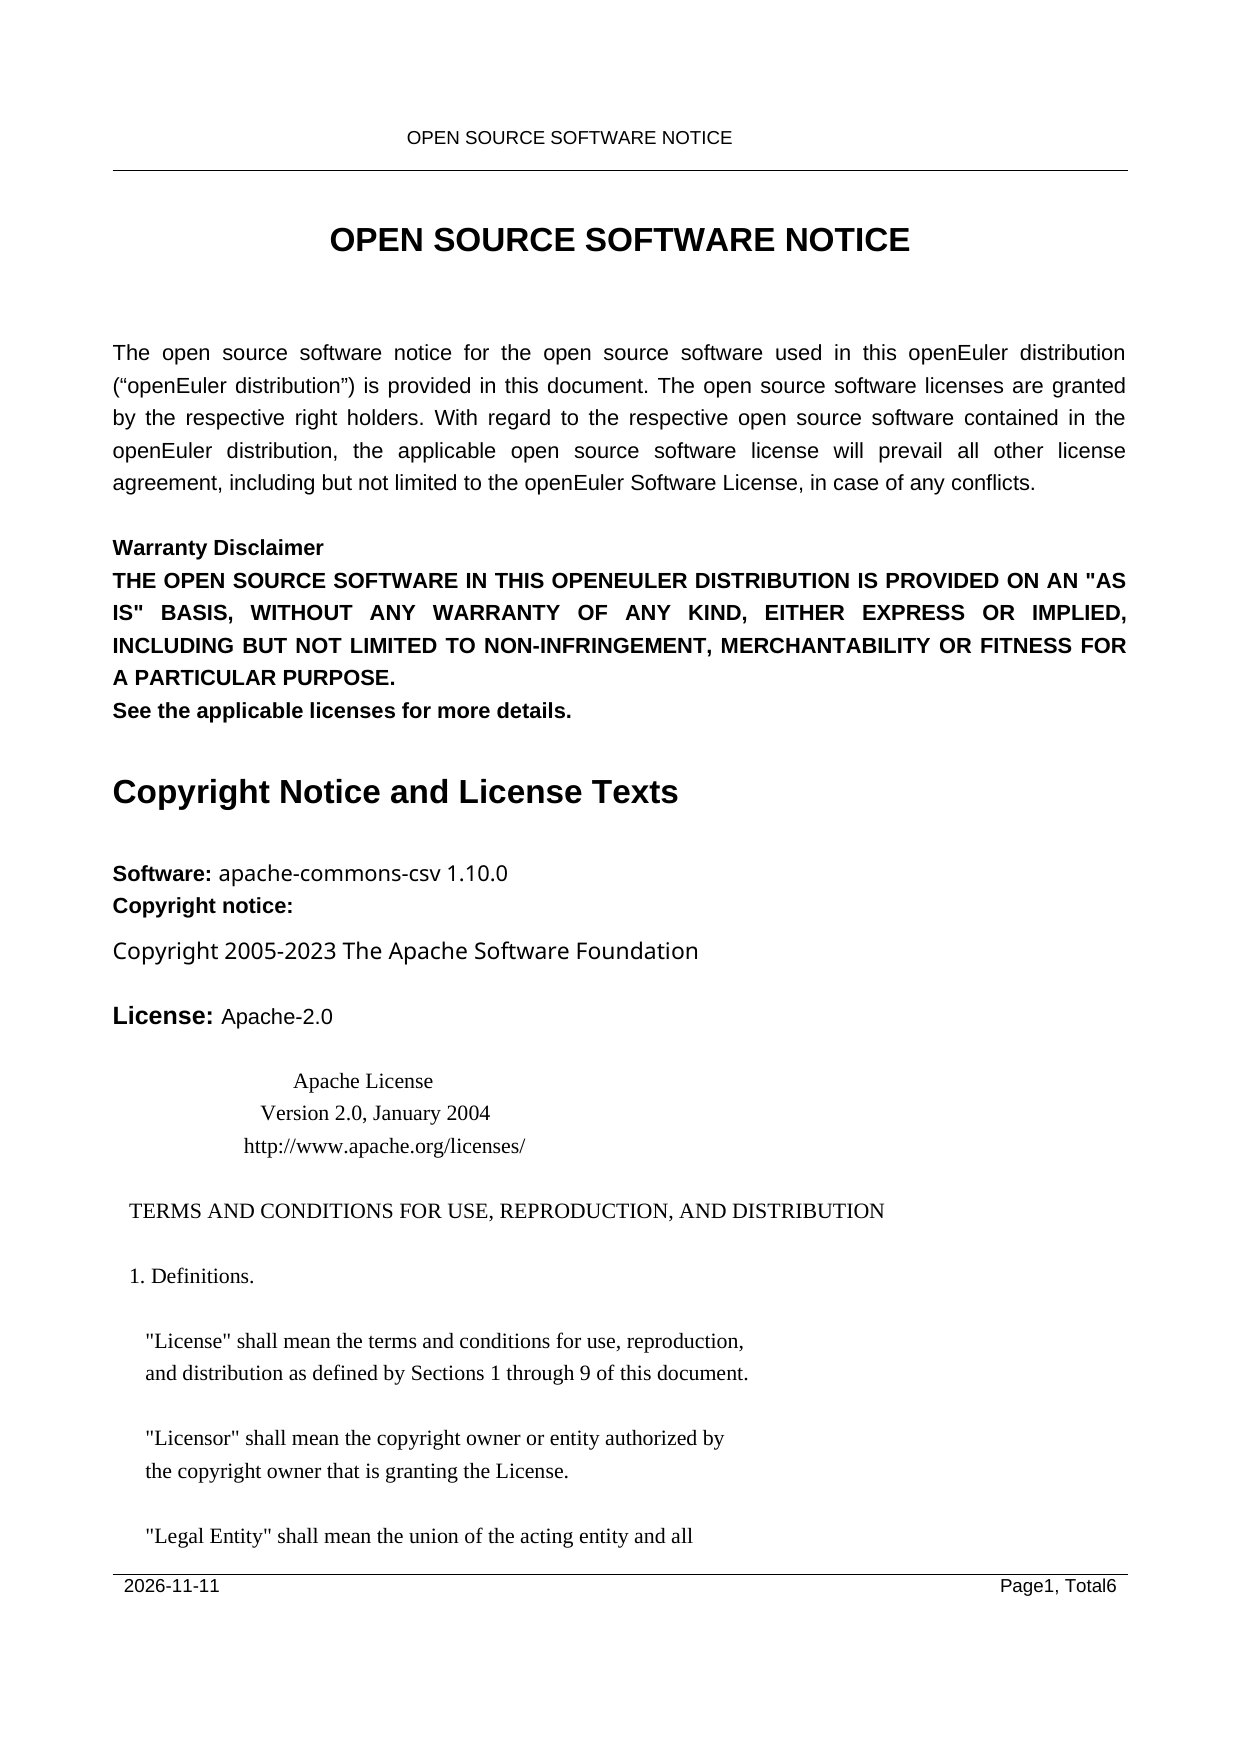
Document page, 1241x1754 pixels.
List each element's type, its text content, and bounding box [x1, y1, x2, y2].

text Warranty Disclaimer [112, 531, 1128, 564]
text Copyright 2005-2023 The Apache Software Foundation [112, 934, 1128, 999]
text Copyright notice: [112, 889, 1128, 921]
text The open source software notice for the open source software used in this openEuler distribution (“openEuler distribution”) is provided in this document. The open source software licenses are granted by the respective right holders. With regard to the respective open source software contained in the openEuler distribution, the applicable open source software license will prevail all other license agreement, including but not limited to the openEuler Software License, in case of any conflicts. [112, 336, 1128, 499]
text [112, 1031, 1128, 1551]
text OPEN SOURCE SOFTWARE NOTICE [112, 206, 1128, 271]
text Copyright Notice and License Texts [112, 759, 1128, 824]
title Software: apache-commons-csv 1.10.0 [112, 856, 1128, 889]
text License: Apache-2.0 [112, 999, 1128, 1031]
text THE OPEN SOURCE SOFTWARE IN THIS OPENEULER DISTRIBUTION IS PROVIDED ON AN "AS IS" BASIS, WITHOUT ANY WARRANTY OF ANY KIND, EITHER EXPRESS OR IMPLIED, INCLUDING BUT NOT LIMITED TO NON-INFRINGEMENT, MERCHANTABILITY OR FITNESS FOR A PARTICULAR PURPOSE. See the applicable licenses for more details. [112, 564, 1128, 726]
